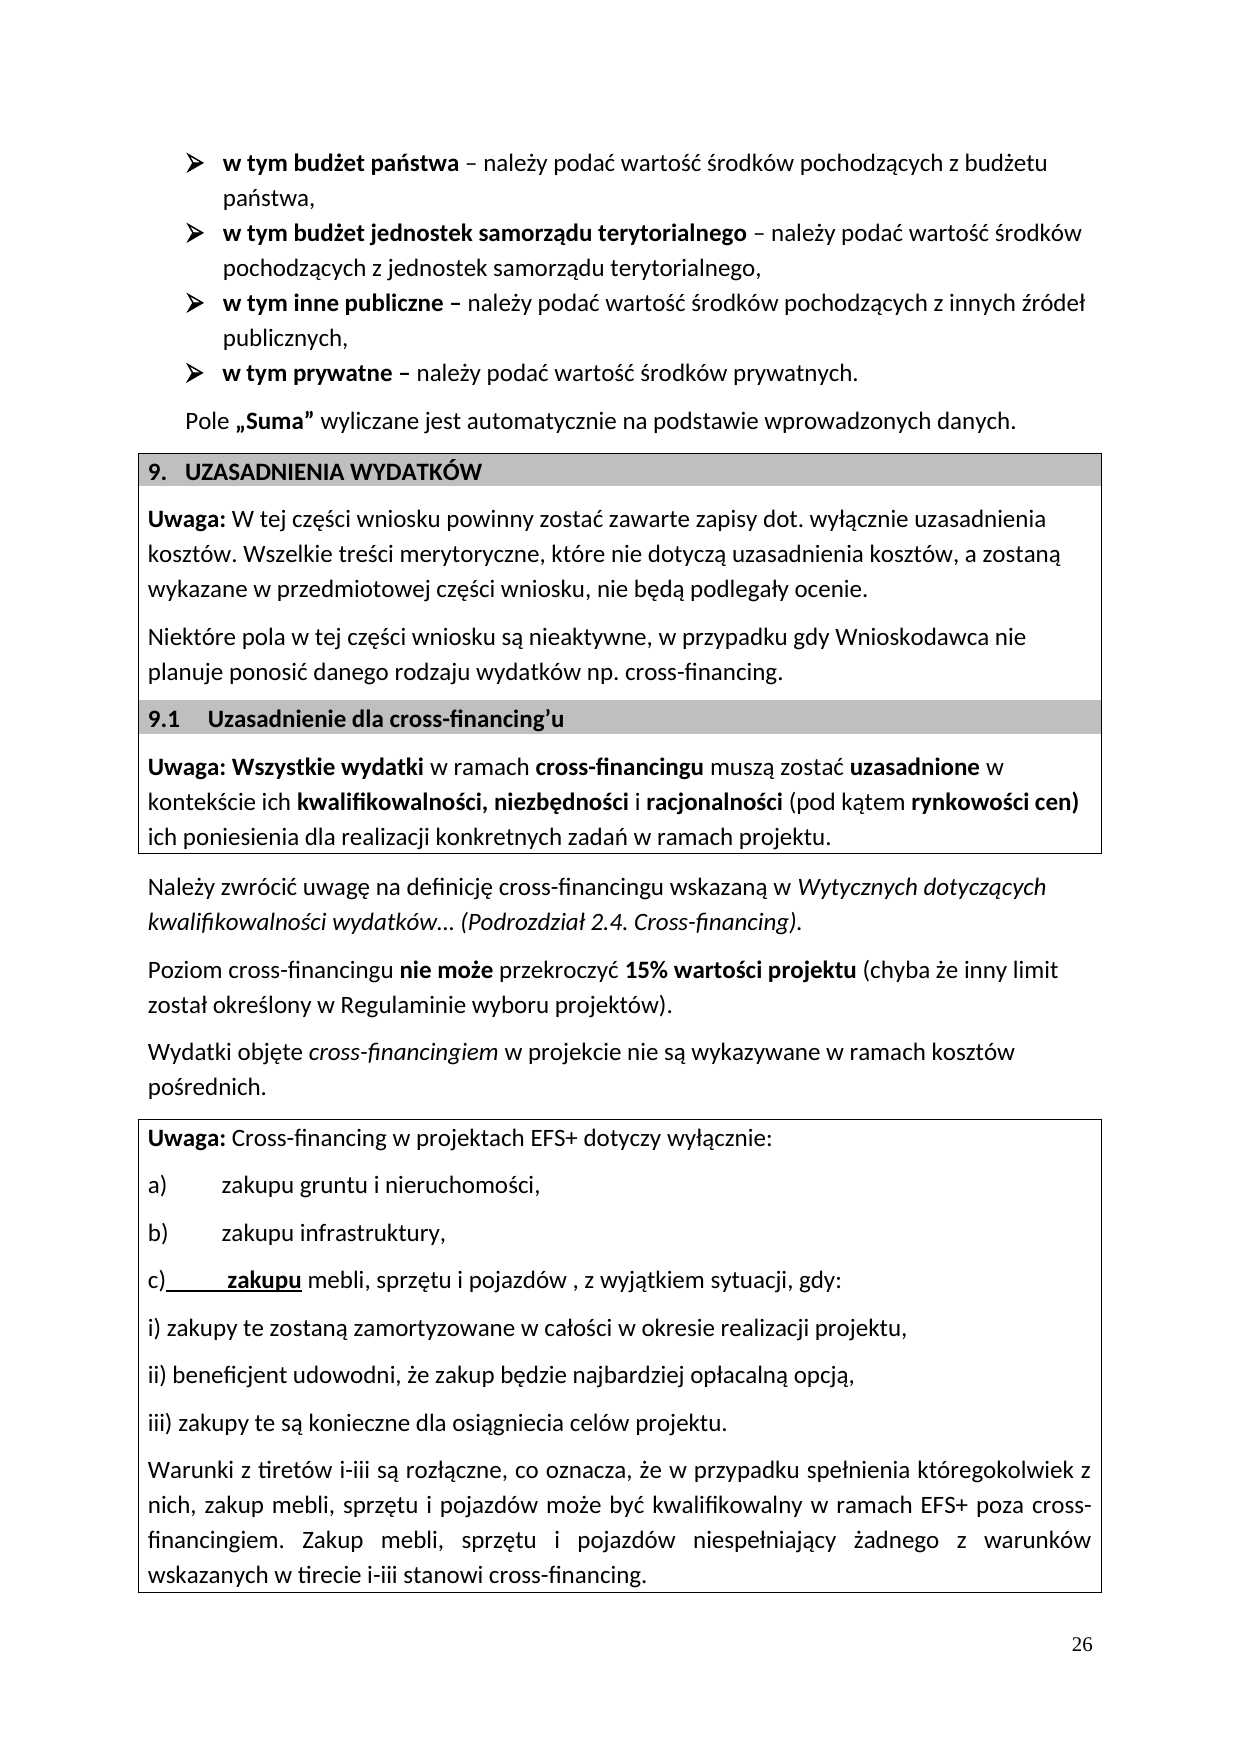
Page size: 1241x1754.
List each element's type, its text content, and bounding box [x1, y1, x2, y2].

text Niektóre pola w tej części wniosku są nieaktywne, w przypadku gdy Wnioskodawca nie planuje ponosić danego rodzaju wydatków np. cross-financing. [139, 620, 1101, 686]
text Uwaga: Cross-financing w projektach EFS+ dotyczy wyłącznie: [139, 1120, 1101, 1152]
subtitle Uzasadnienie dla cross-financing’u [139, 700, 1101, 734]
text iii) zakupy te są konieczne dla osiągniecia celów projektu. [139, 1404, 1101, 1437]
text a) zakupu gruntu i nieruchomości, [139, 1166, 1101, 1200]
list w tym budżet państwa – należy podać wartość środków pochodzących z budżetu państwa, [185, 148, 1093, 213]
text Poziom cross-financingu nie może przekroczyć 15% wartości projektu (chyba że inny limit został określony w Regulaminie wyboru projektów). [148, 954, 1093, 1019]
text i) zakupy te zostaną zamortyzowane w całości w okresie realizacji projektu, [139, 1309, 1101, 1342]
text c) zakupu mebli, sprzętu i pojazdów , z wyjątkiem sytuacji, gdy: [139, 1261, 1101, 1295]
list w tym inne publiczne – należy podać wartość środków pochodzących z innych źródeł publicznych, [185, 288, 1093, 353]
subtitle UZASADNIENIA WYDATKÓW [139, 454, 1101, 486]
text Warunki z tiretów i-iii są rozłączne, co oznacza, że w przypadku spełnienia któregokolwiek z nich, zakup mebli, sprzętu i pojazdów może być kwalifikowalny w ramach EFS+ poza cross-financingiem. Zakup mebli, sprzętu i pojazdów niespełniający żadnego z warunków wskazanych w tirecie i-iii stanowi cross-financing. [139, 1451, 1101, 1592]
text Uwaga: W tej części wniosku powinny zostać zawarte zapisy dot. wyłącznie uzasadnienia kosztów. Wszelkie treści merytoryczne, które nie dotyczą uzasadnienia kosztów, a zostaną wykazane w przedmiotowej części wniosku, nie będą podlegały ocenie. [139, 502, 1101, 604]
text Należy zwrócić uwagę na definicję cross-financingu wskazaną w Wytycznych dotyczących kwalifikowalności wydatków… (Podrozdział 2.4. Cross-financing). [148, 871, 1093, 937]
text Pole „Suma” wyliczane jest automatycznie na podstawie wprowadzonych danych. [185, 405, 1093, 436]
list w tym budżet jednostek samorządu terytorialnego – należy podać wartość środków pochodzących z jednostek samorządu terytorialnego, [185, 218, 1093, 283]
text b) zakupu infrastruktury, [139, 1214, 1101, 1247]
text ii) beneficjent udowodni, że zakup będzie najbardziej opłacalną opcją, [139, 1356, 1101, 1390]
text Uwaga: Wszystkie wydatki w ramach cross-financingu muszą zostać uzasadnione w kontekście ich kwalifikowalności, niezbędności i racjonalności (pod kątem rynkowości cen) ich poniesienia dla realizacji konkretnych zadań w ramach projektu. [139, 748, 1101, 853]
text Wydatki objęte cross-financingiem w projekcie nie są wykazywane w ramach kosztów pośrednich. [148, 1036, 1093, 1102]
list w tym prywatne – należy podać wartość środków prywatnych. [185, 358, 1093, 388]
